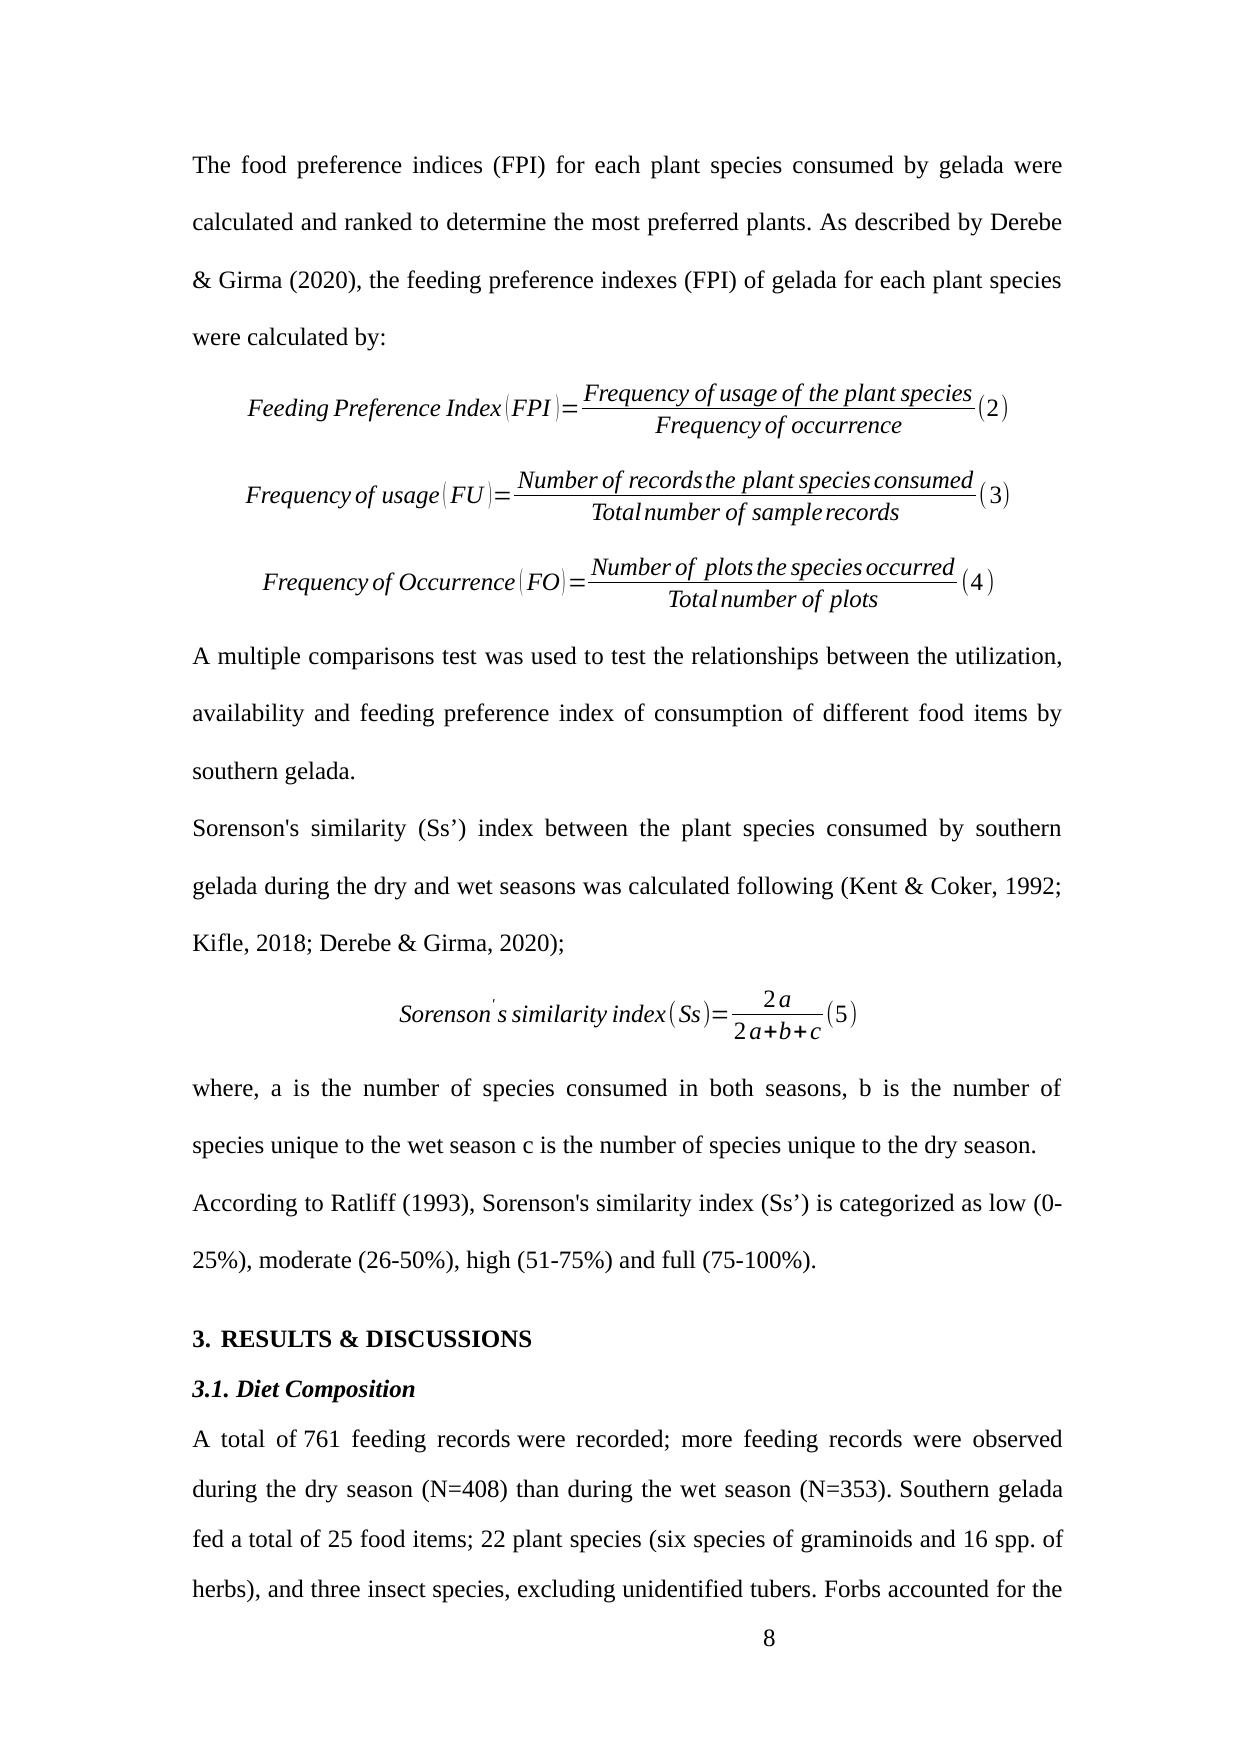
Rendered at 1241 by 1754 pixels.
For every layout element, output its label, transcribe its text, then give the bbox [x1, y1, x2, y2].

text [192, 1403, 1063, 1603]
text According to Ratliff (1993), Sorenson's similarity index (Ss’) is categorized as low (0-25%), moderate (26-50%), high (51-75%) and full (75-100%). [192, 1188, 1063, 1274]
text 3.1. Diet Composition [192, 1353, 1063, 1403]
text where, a is the number of species consumed in both seasons, b is the number of species unique to the wet season c is the number of species unique to the dry season. [192, 1073, 1063, 1159]
text The food preference indices (FPI) for each plant species consumed by gelada were calculated and ranked to determine the most preferred plants. As described by Derebe & Girma (2020), the feeding preference indexes (FPI) of gelada for each plant species were calculated by: [192, 150, 1063, 351]
text A multiple comparisons test was used to test the relationships between the utilization, availability and feeding preference index of consumption of different food items by southern gelada. [192, 641, 1063, 785]
text 3. RESULTS & DISCUSSIONS [192, 1303, 1063, 1353]
text Sorenson's similarity (Ss’) index between the plant species consumed by southern gelada during the dry and wet seasons was calculated following (Kent & Coker, 1992; Kifle, 2018; Derebe & Girma, 2020); [192, 813, 1063, 957]
